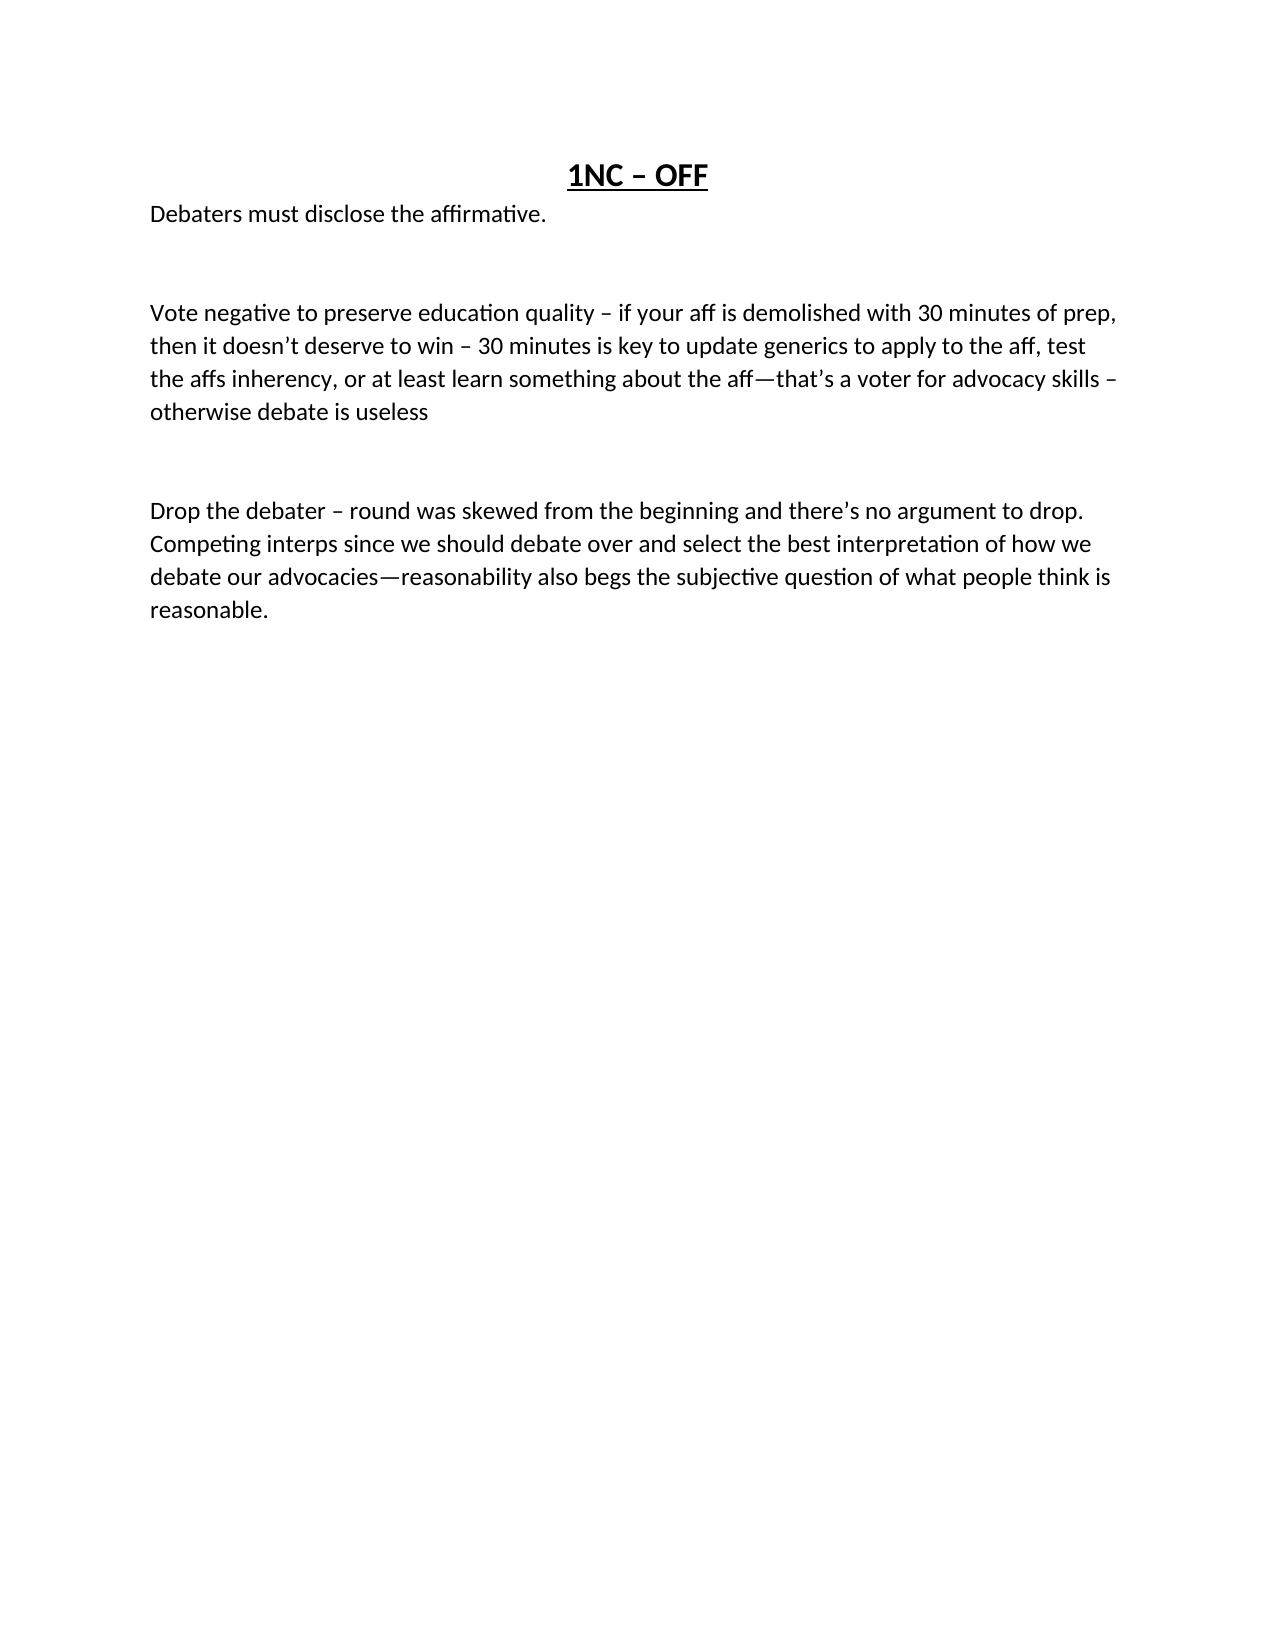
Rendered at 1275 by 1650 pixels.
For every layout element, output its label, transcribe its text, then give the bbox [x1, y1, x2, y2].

text Drop the debater – round was skewed from the beginning and there’s no argument to drop. Competing interps since we should debate over and select the best interpretation of how we debate our advocacies—reasonability also begs the subjective question of what people think is reasonable. [150, 495, 1125, 624]
text Vote negative to preserve education quality – if your aff is demolished with 30 minutes of prep, then it doesn’t deserve to win – 30 minutes is key to update generics to apply to the aff, test the affs inherency, or at least learn something about the aff—that’s a voter for advocacy skills – otherwise debate is useless [150, 297, 1125, 427]
text Debaters must disclose the affirmative. [150, 198, 1125, 229]
subtitle 1NC – OFF [150, 154, 1125, 195]
